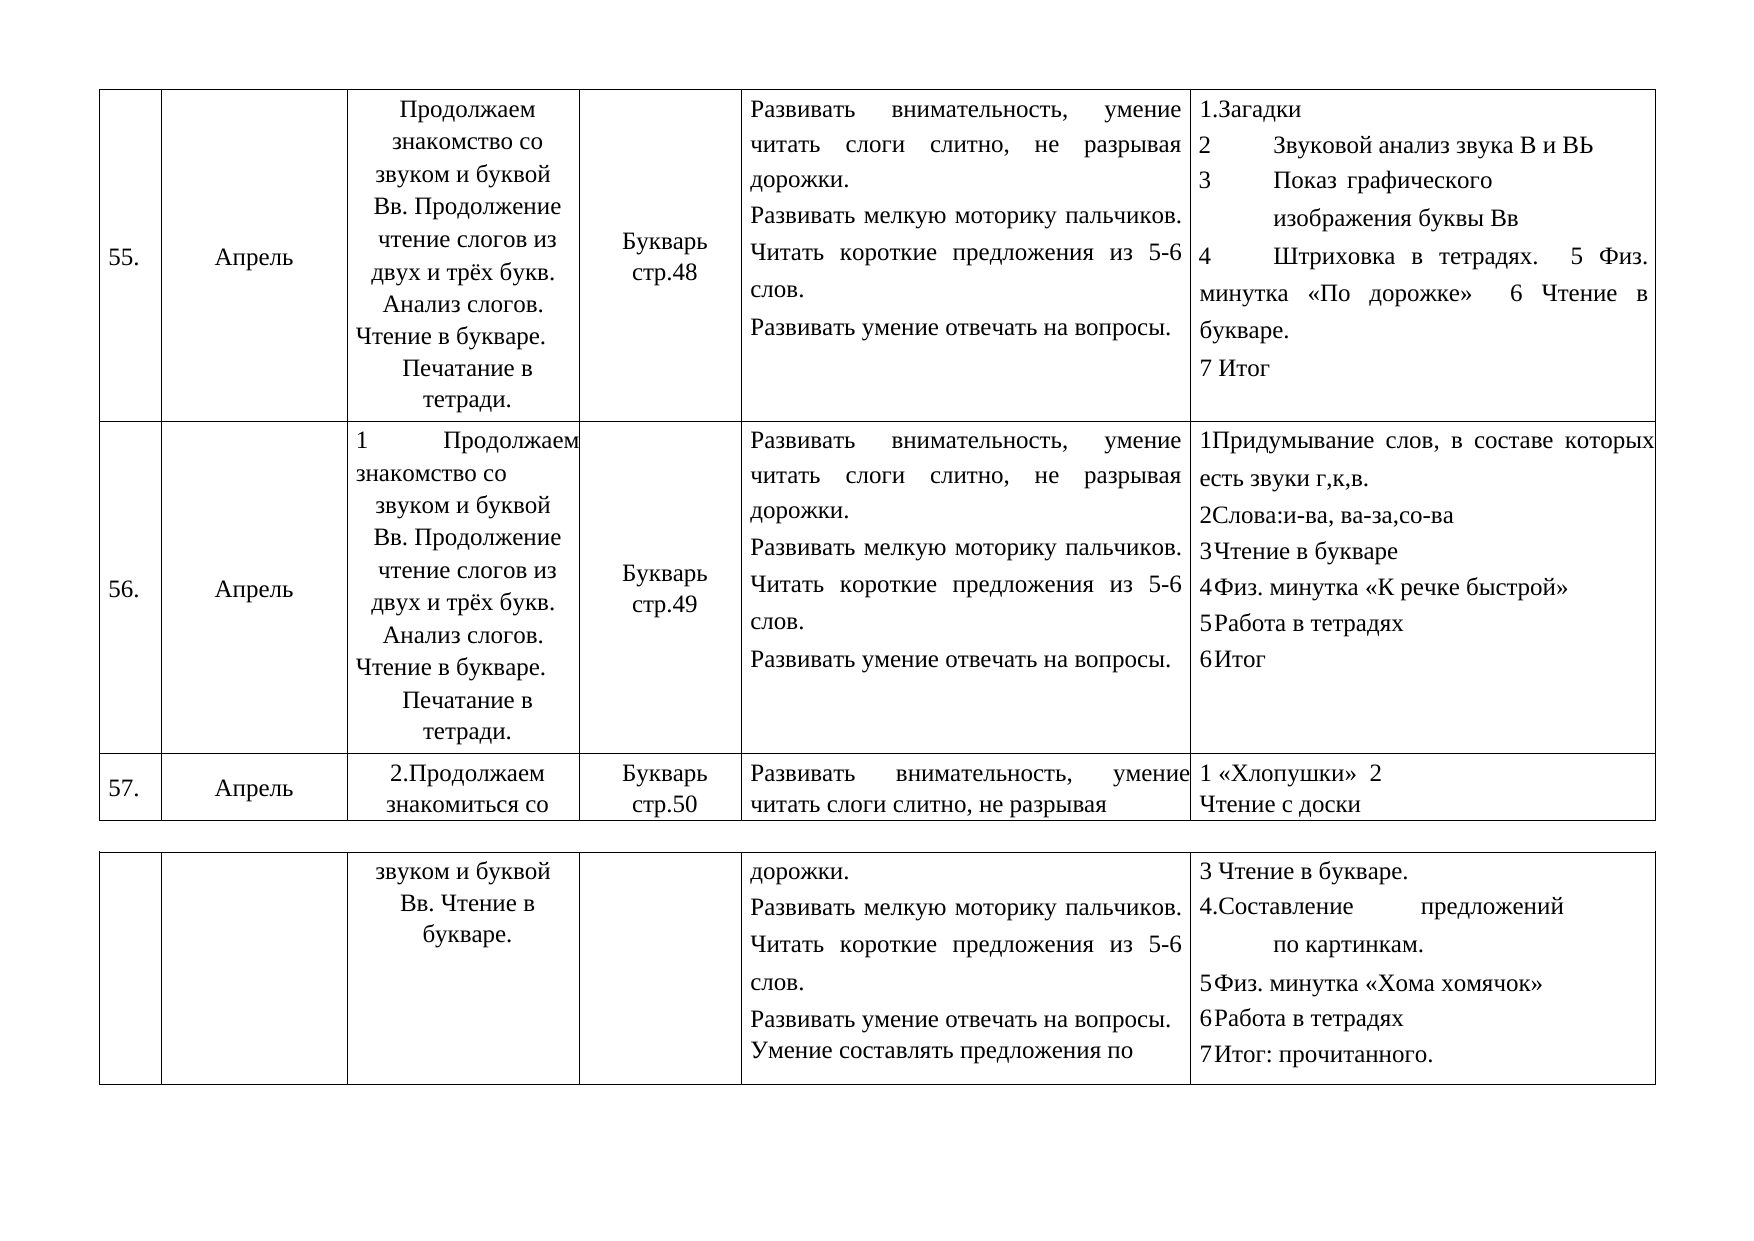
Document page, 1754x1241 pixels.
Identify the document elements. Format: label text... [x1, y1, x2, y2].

table_header [580, 853, 741, 1084]
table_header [742, 853, 1190, 1084]
table_cell Апрель [162, 754, 347, 820]
table_cell 55. [100, 90, 161, 421]
table_cell Букварь стр.50 [580, 754, 741, 820]
table_cell 57. [100, 754, 161, 820]
table_cell Развивать внимательность, умение читать слоги слитно, не разрывая дорожки. Развивать мелкую моторику пальчиков. Читать короткие предложения из 5-6 слов. Развивать умение отвечать на вопросы. [742, 90, 1190, 421]
table_cell 1.Загадки Звуковой анализ звука В и ВЬ Показ графического изображения буквы Вв Штриховка в тетрадях. 5 Физ. минутка «По дорожке» 6 Чтение в букваре. 7 Итог [1191, 90, 1655, 421]
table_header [348, 853, 579, 1084]
table_cell Продолжаем знакомство со звуком и буквой Вв. Продолжение чтение слогов из двух и трёх букв. Анализ слогов. Чтение в букваре. Печатание в тетради. [348, 90, 579, 421]
table_cell Букварь стр.48 [580, 90, 741, 421]
table_cell 1 Продолжаем знакомство со звуком и буквой Вв. Продолжение чтение слогов из двух и трёх букв. Анализ слогов. Чтение в букваре. Печатание в тетради. [348, 422, 579, 753]
table_cell Развивать внимательность, умение читать слоги слитно, не разрывая [742, 754, 1190, 820]
table_cell Апрель [162, 422, 347, 753]
table_cell 56. [100, 422, 161, 753]
table_cell 1 «Хлопушки» 2 Чтение с доски [1191, 754, 1655, 820]
table_cell 2.Продолжаем знакомиться со [348, 754, 579, 820]
table_cell Букварь стр.49 [580, 422, 741, 753]
table_header [100, 853, 161, 1084]
table_cell 1Придумывание слов, в составе которых есть звуки г,к,в. 2Слова:и-ва, ва-за,со-ва Чтение в букваре Физ. минутка «К речке быстрой» Работа в тетрадях Итог [1191, 422, 1655, 753]
table_header [162, 853, 347, 1084]
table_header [1191, 853, 1655, 1084]
table_cell Апрель [162, 90, 347, 421]
table_cell Развивать внимательность, умение читать слоги слитно, не разрывая дорожки. Развивать мелкую моторику пальчиков. Читать короткие предложения из 5-6 слов. Развивать умение отвечать на вопросы. [742, 422, 1190, 753]
